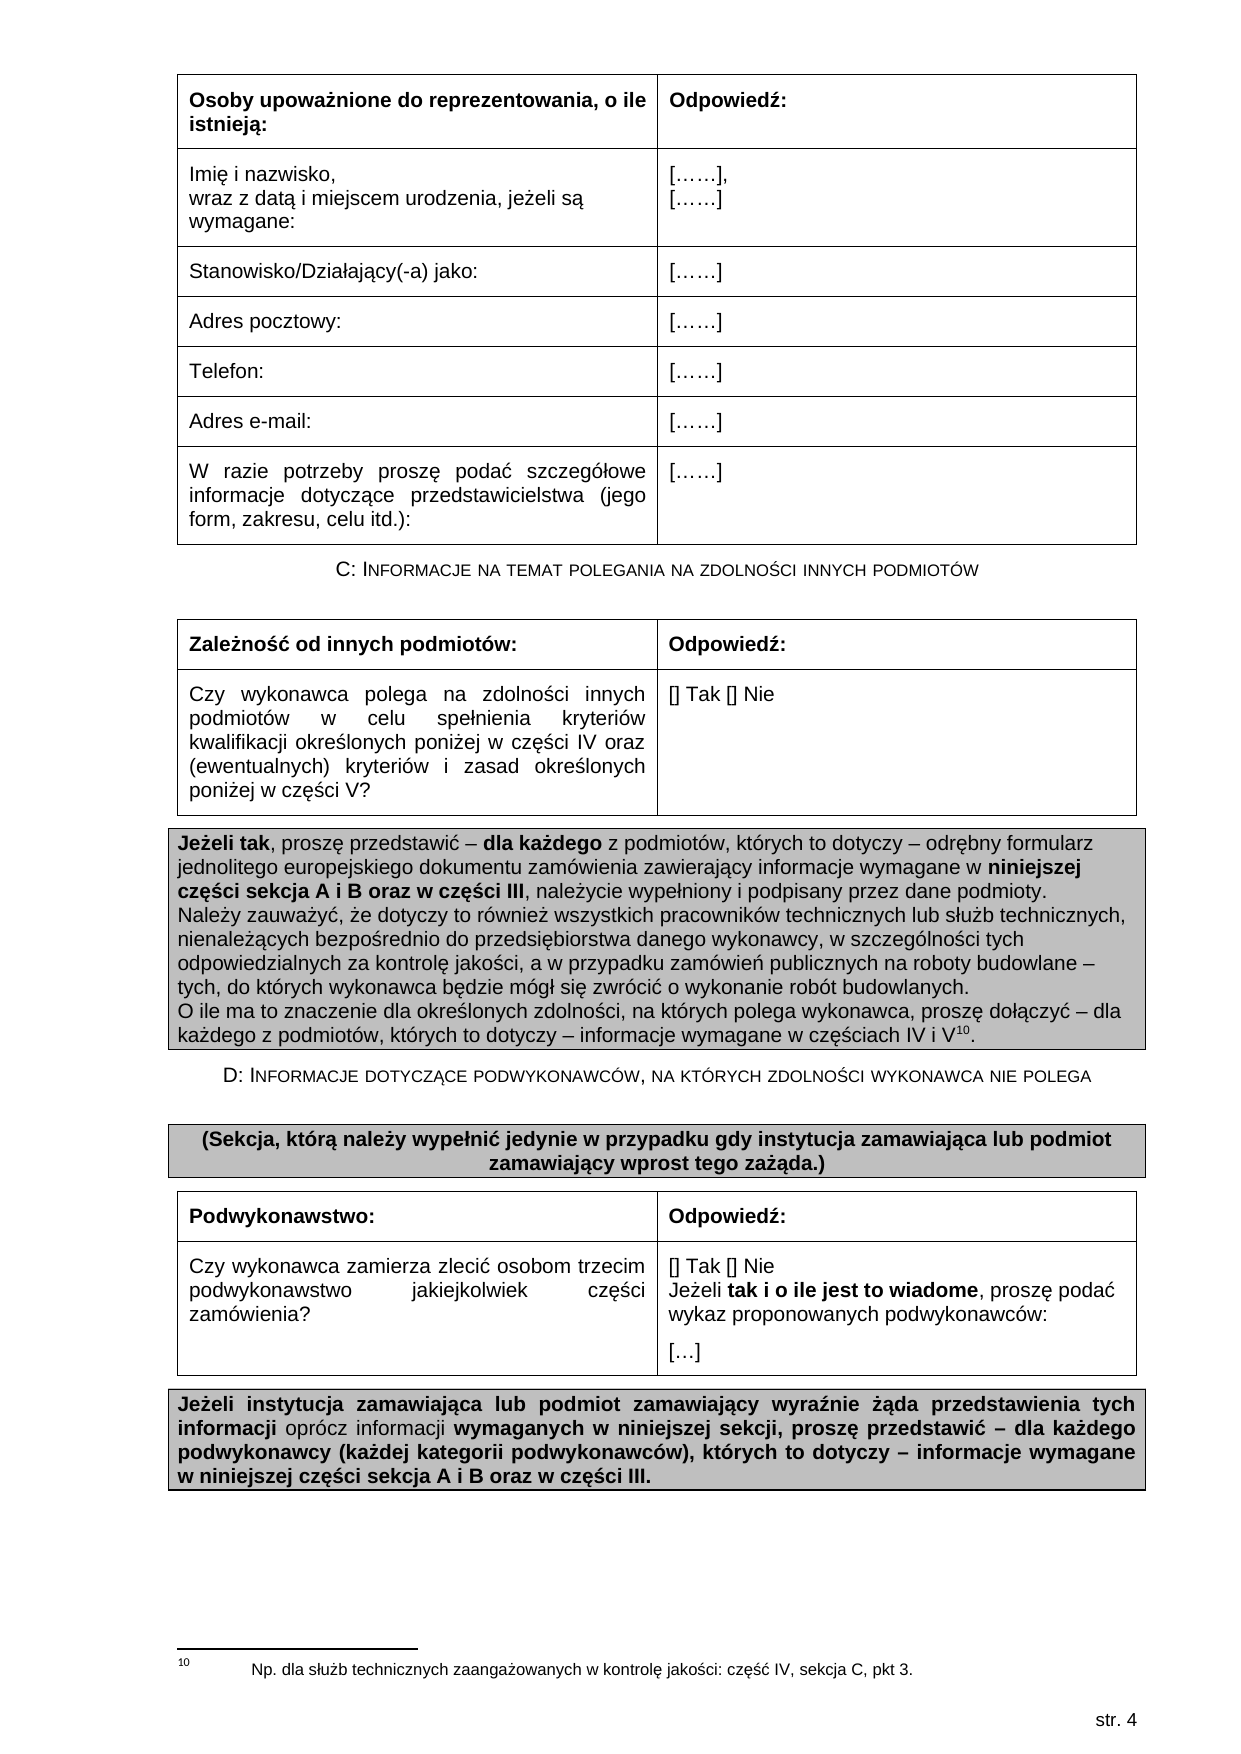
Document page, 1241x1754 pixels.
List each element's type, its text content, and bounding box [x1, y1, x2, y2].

table_cell Czy wykonawca polega na zdolności innych podmiotów w celu spełnienia kryteriów kwalifikacji określonych poniżej w części IV oraz (ewentualnych) kryteriów i zasad określonych poniżej w części V? [178, 670, 657, 814]
table_cell [] Tak [] Nie [658, 670, 1136, 814]
table_header Zależność od innych podmiotów: [178, 620, 657, 669]
table_cell Stanowisko/Działający(-a) jako: [178, 247, 657, 296]
table_cell Adres e-mail: [178, 397, 657, 446]
table_cell Imię i nazwisko, wraz z datą i miejscem urodzenia, jeżeli są wymagane: [178, 149, 657, 246]
table_cell [……] [658, 447, 1136, 544]
text Jeżeli instytucja zamawiająca lub podmiot zamawiający wyraźnie żąda przedstawienia tych informacji oprócz informacji wymaganych w niniejszej sekcji, proszę przedstawić – dla każdego podwykonawcy (każdej kategorii podwykonawców), których to dotyczy – informacje wymagane w niniejszej części sekcja A i B oraz w części III. [169, 1390, 1145, 1489]
table_header Odpowiedź: [658, 1192, 1136, 1241]
text D: Informacje dotyczące podwykonawców, na których zdolności wykonawca nie polega [177, 1062, 1137, 1086]
table_cell W razie potrzeby proszę podać szczegółowe informacje dotyczące przedstawicielstwa (jego form, zakresu, celu itd.): [178, 447, 657, 544]
table_header Odpowiedź: [658, 620, 1136, 669]
table_header Osoby upoważnione do reprezentowania, o ile istnieją: [178, 75, 657, 148]
table_cell [……] [658, 397, 1136, 446]
table_cell Telefon: [178, 347, 657, 396]
table_cell [……], [……] [658, 149, 1136, 246]
table_cell [……] [658, 247, 1136, 296]
text Jeżeli tak, proszę przedstawić – dla każdego z podmiotów, których to dotyczy – odrębny formularz jednolitego europejskiego dokumentu zamówienia zawierający informacje wymagane w niniejszej części sekcja A i B oraz w części III, należycie wypełniony i podpisany przez dane podmioty. Należy zauważyć, że dotyczy to również wszystkich pracowników technicznych lub służb technicznych, nienależących bezpośrednio do przedsiębiorstwa danego wykonawcy, w szczególności tych odpowiedzialnych za kontrolę jakości, a w przypadku zamówień publicznych na roboty budowlane – tych, do których wykonawca będzie mógł się zwrócić o wykonanie robót budowlanych. O ile ma to znaczenie dla określonych zdolności, na których polega wykonawca, proszę dołączyć – dla każdego z podmiotów, których to dotyczy – informacje wymagane w częściach IV i V. [169, 829, 1145, 1049]
table_cell [……] [658, 347, 1136, 396]
table_cell [……] [658, 297, 1136, 346]
table_header Odpowiedź: [658, 75, 1136, 148]
table_cell Czy wykonawca zamierza zlecić osobom trzecim podwykonawstwo jakiejkolwiek części zamówienia? [178, 1242, 657, 1375]
table_cell [] Tak [] Nie Jeżeli tak i o ile jest to wiadome, proszę podać wykaz proponowanych podwykonawców: […] [658, 1242, 1136, 1375]
table_cell Adres pocztowy: [178, 297, 657, 346]
table_header Podwykonawstwo: [178, 1192, 657, 1241]
text (Sekcja, którą należy wypełnić jedynie w przypadku gdy instytucja zamawiająca lub podmiot zamawiający wprost tego zażąda.) [169, 1125, 1145, 1177]
text C: Informacje na temat polegania na zdolności innych podmiotów [177, 557, 1137, 581]
